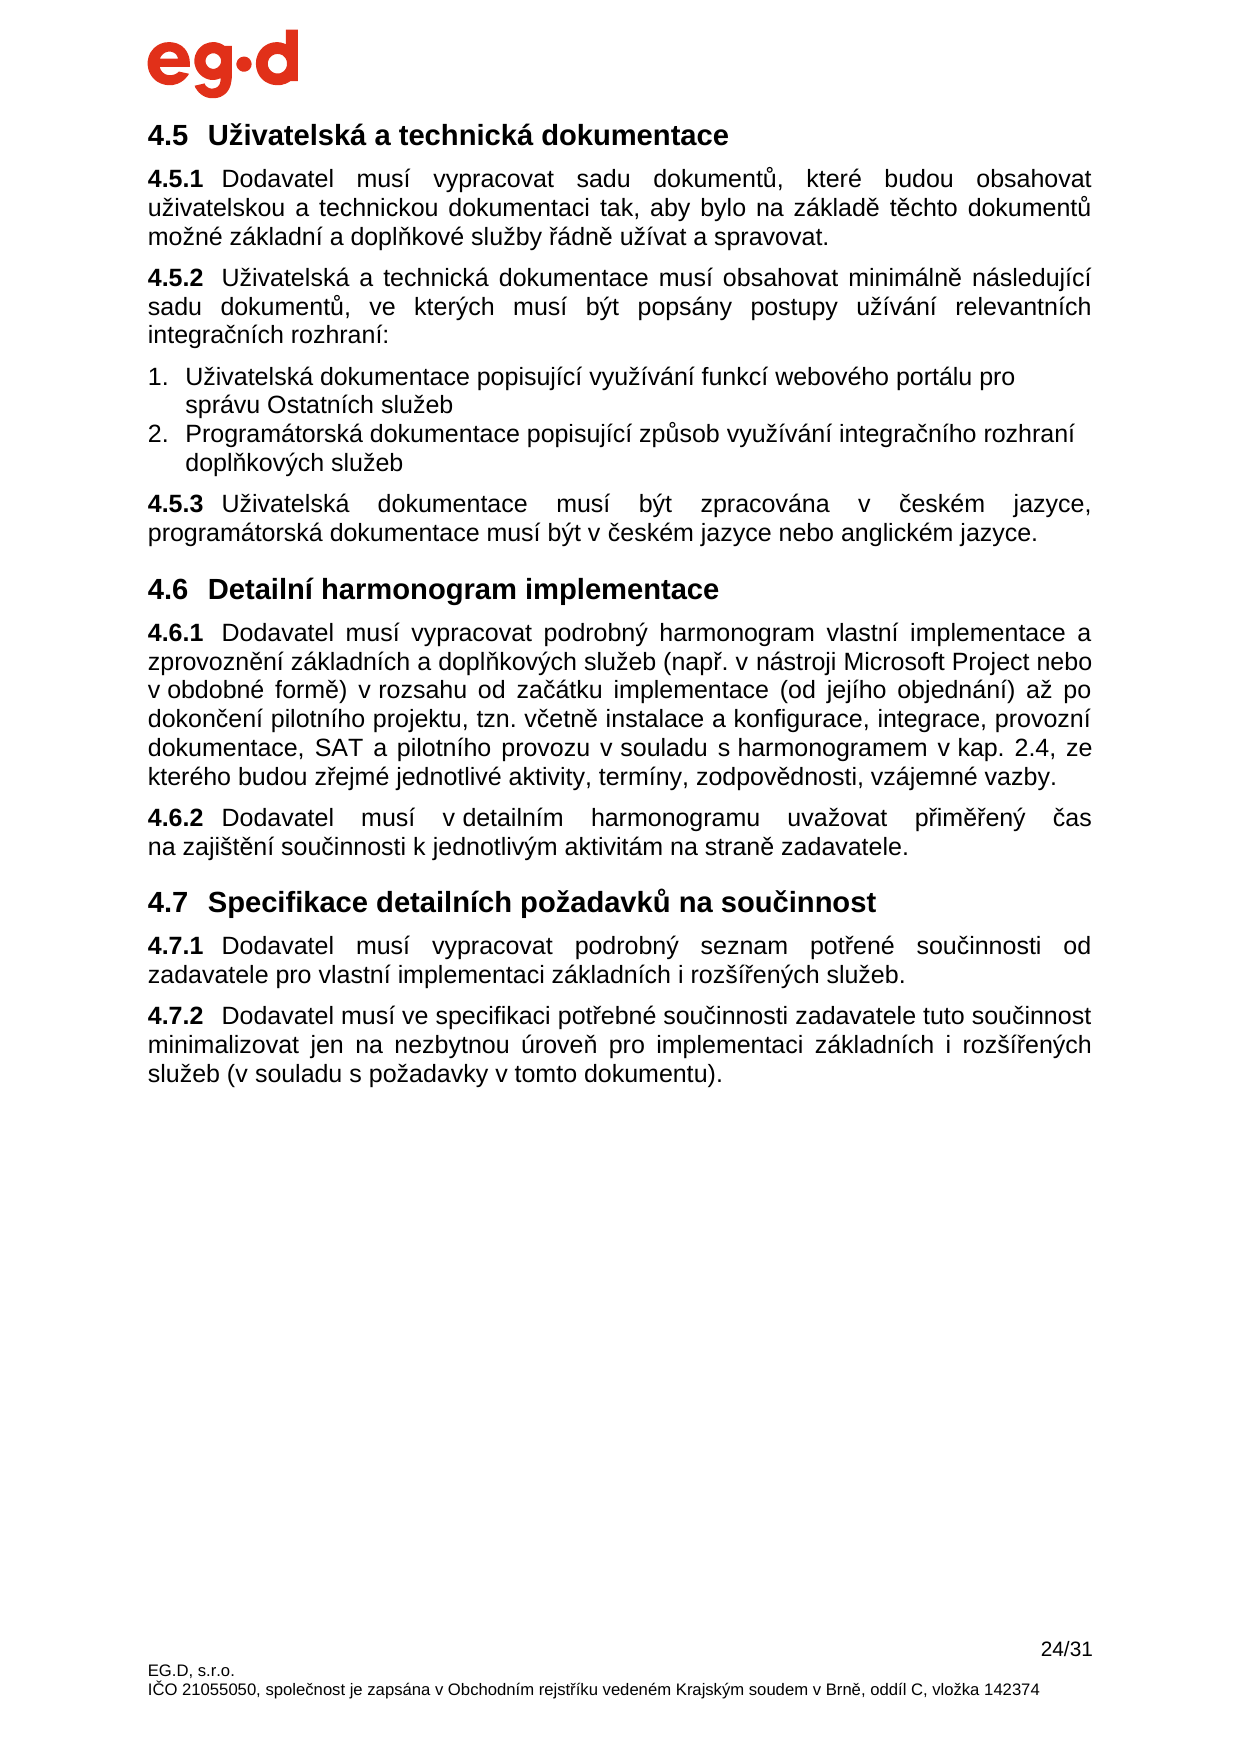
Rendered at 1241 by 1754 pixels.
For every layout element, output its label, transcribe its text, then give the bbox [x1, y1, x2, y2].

subtitle Uživatelská a technická dokumentace [148, 118, 1093, 152]
list Programátorská dokumentace popisující způsob využívání integračního rozhraní doplňkových služeb [148, 419, 1093, 477]
text Uživatelská a technická dokumentace musí obsahovat minimálně následující sadu dokumentů, ve kterých musí být popsány postupy užívání relevantních integračních rozhraní: [148, 263, 1093, 349]
text Dodavatel musí ve specifikaci potřebné součinnosti zadavatele tuto součinnost minimalizovat jen na nezbytnou úroveň pro implementaci základních i rozšířených služeb (v souladu s požadavky v tomto dokumentu). [148, 1001, 1093, 1087]
text Dodavatel musí v detailním harmonogramu uvažovat přiměřený čas na zajištění součinnosti k jednotlivým aktivitám na straně zadavatele. [148, 803, 1093, 860]
list Uživatelská dokumentace popisující využívání funkcí webového portálu pro správu Ostatních služeb [148, 362, 1093, 419]
text Dodavatel musí vypracovat podrobný harmonogram vlastní implementace a zprovoznění základních a doplňkových služeb (např. v nástroji Microsoft Project nebo v obdobné formě) v rozsahu od začátku implementace (od jejího objednání) až po dokončení pilotního projektu, tzn. včetně instalace a konfigurace, integrace, provozní dokumentace, SAT a pilotního provozu v souladu s harmonogramem v kap. 2.4, ze kterého budou zřejmé jednotlivé aktivity, termíny, zodpovědnosti, vzájemné vazby. [148, 618, 1093, 790]
text Uživatelská dokumentace musí být zpracována v českém jazyce, programátorská dokumentace musí být v českém jazyce nebo anglickém jazyce. [148, 489, 1093, 547]
subtitle Specifikace detailních požadavků na součinnost [148, 885, 1093, 919]
text Dodavatel musí vypracovat podrobný seznam potřené součinnosti od zadavatele pro vlastní implementaci základních i rozšířených služeb. [148, 931, 1093, 989]
subtitle Detailní harmonogram implementace [148, 572, 1093, 605]
text Dodavatel musí vypracovat sadu dokumentů, které budou obsahovat uživatelskou a technickou dokumentaci tak, aby bylo na základě těchto dokumentů možné základní a doplňkové služby řádně užívat a spravovat. [148, 164, 1093, 250]
